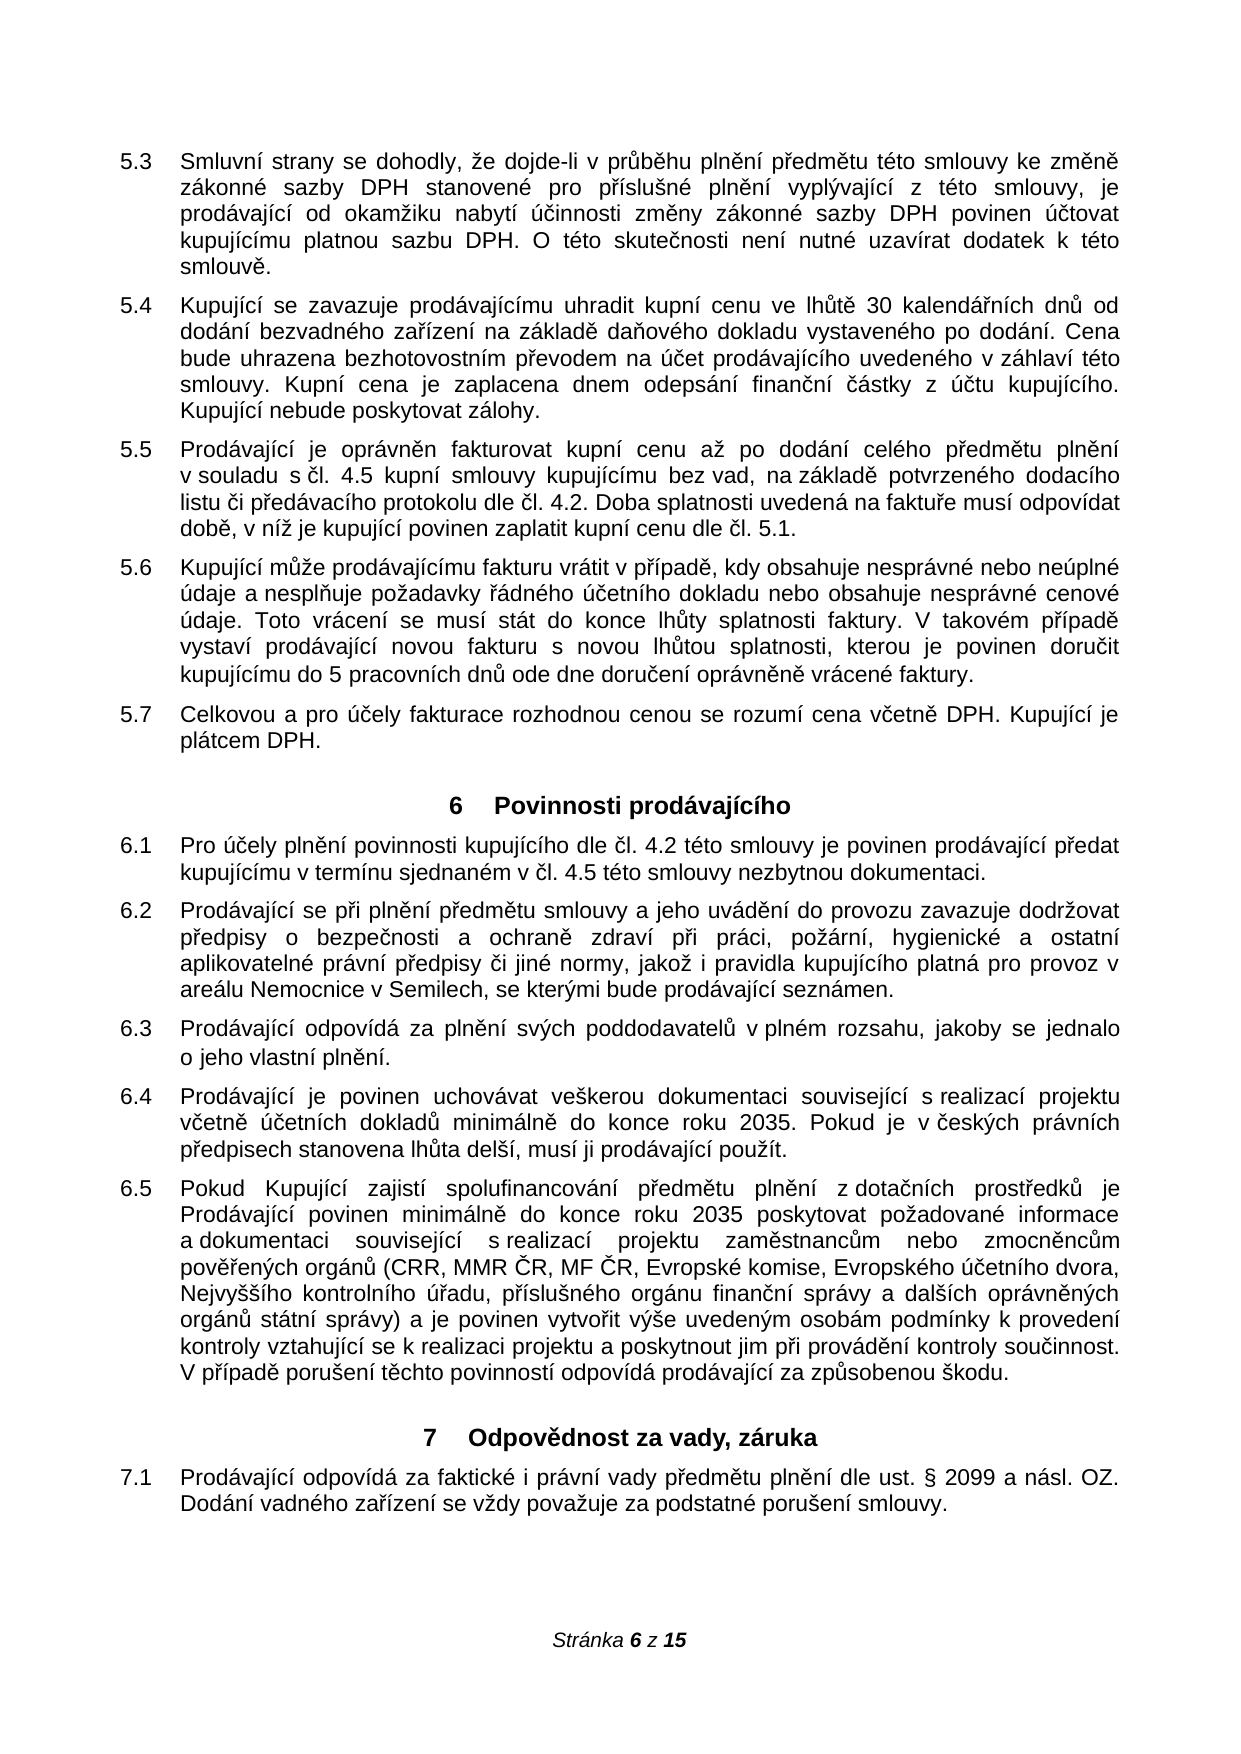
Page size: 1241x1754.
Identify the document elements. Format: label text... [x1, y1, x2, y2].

subtitle Celkovou a pro účely fakturace rozhodnou cenou se rozumí cena včetně DPH. Kupující je plátcem DPH. [120, 701, 1120, 753]
subtitle Kupující se zavazuje prodávajícímu uhradit kupní cenu ve lhůtě 30 kalendářních dnů od dodání bezvadného zařízení na základě daňového dokladu vystaveného po dodání. Cena bude uhrazena bezhotovostním převodem na účet prodávajícího uvedeného v záhlaví této smlouvy. Kupní cena je zaplacena dnem odepsání finanční částky z účtu kupujícího. Kupující nebude poskytovat zálohy. [120, 292, 1120, 424]
subtitle Odpovědnost za vady, záruka [120, 1423, 1120, 1452]
subtitle Prodávající je oprávněn fakturovat kupní cenu až po dodání celého předmětu plnění v souladu s čl. 4.5 kupní smlouvy kupujícímu bez vad, na základě potvrzeného dodacího listu či předávacího protokolu dle čl. 4.2. Doba splatnosti uvedená na faktuře musí odpovídat době, v níž je kupující povinen zaplatit kupní cenu dle čl. 5.1. [120, 436, 1120, 542]
subtitle Prodávající odpovídá za faktické i právní vady předmětu plnění dle ust. § 2099 a násl. OZ. Dodání vadného zařízení se vždy považuje za podstatné porušení smlouvy. [120, 1464, 1120, 1517]
subtitle Kupující může prodávajícímu fakturu vrátit v případě, kdy obsahuje nesprávné nebo neúplné údaje a nesplňuje požadavky řádného účetního dokladu nebo obsahuje nesprávné cenové údaje. Toto vrácení se musí stát do konce lhůty splatnosti faktury. V takovém případě vystaví prodávající novou fakturu s novou lhůtou splatnosti, kterou je povinen doručit kupujícímu do 5 pracovních dnů ode dne doručení oprávněně vrácené faktury. [120, 554, 1120, 688]
subtitle Prodávající je povinen uchovávat veškerou dokumentaci související s realizací projektu včetně účetních dokladů minimálně do konce roku 2035. Pokud je v českých právních předpisech stanovena lhůta delší, musí ji prodávající použít. [120, 1083, 1120, 1162]
subtitle Pro účely plnění povinnosti kupujícího dle čl. 4.2 této smlouvy je povinen prodávající předat kupujícímu v termínu sjednaném v čl. 4.5 této smlouvy nezbytnou dokumentaci. [120, 832, 1120, 885]
subtitle Prodávající odpovídá za plnění svých poddodavatelů v plném rozsahu, jakoby se jednalo o jeho vlastní plnění. [120, 1015, 1120, 1070]
subtitle Povinnosti prodávajícího [120, 791, 1120, 820]
subtitle Pokud Kupující zajistí spolufinancování předmětu plnění z dotačních prostředků je Prodávající povinen minimálně do konce roku 2035 poskytovat požadované informace a dokumentaci související s realizací projektu zaměstnancům nebo zmocněncům pověřených orgánů (CRR, MMR ČR, MF ČR, Evropské komise, Evropského účetního dvora, Nejvyššího kontrolního úřadu, příslušného orgánu finanční správy a dalších oprávněných orgánů státní správy) a je povinen vytvořit výše uvedeným osobám podmínky k provedení kontroly vztahující se k realizaci projektu a poskytnout jim při provádění kontroly součinnost. V případě porušení těchto povinností odpovídá prodávající za způsobenou škodu. [120, 1174, 1120, 1385]
subtitle Smluvní strany se dohodly, že dojde-li v průběhu plnění předmětu této smlouvy ke změně zákonné sazby DPH stanovené pro příslušné plnění vyplývající z této smlouvy, je prodávající od okamžiku nabytí účinnosti změny zákonné sazby DPH povinen účtovat kupujícímu platnou sazbu DPH. O této skutečnosti není nutné uzavírat dodatek k této smlouvě. [120, 148, 1120, 279]
subtitle Prodávající se při plnění předmětu smlouvy a jeho uvádění do provozu zavazuje dodržovat předpisy o bezpečnosti a ochraně zdraví při práci, požární, hygienické a ostatní aplikovatelné právní předpisy či jiné normy, jakož i pravidla kupujícího platná pro provoz v areálu Nemocnice v Semilech, se kterými bude prodávající seznámen. [120, 897, 1120, 1003]
